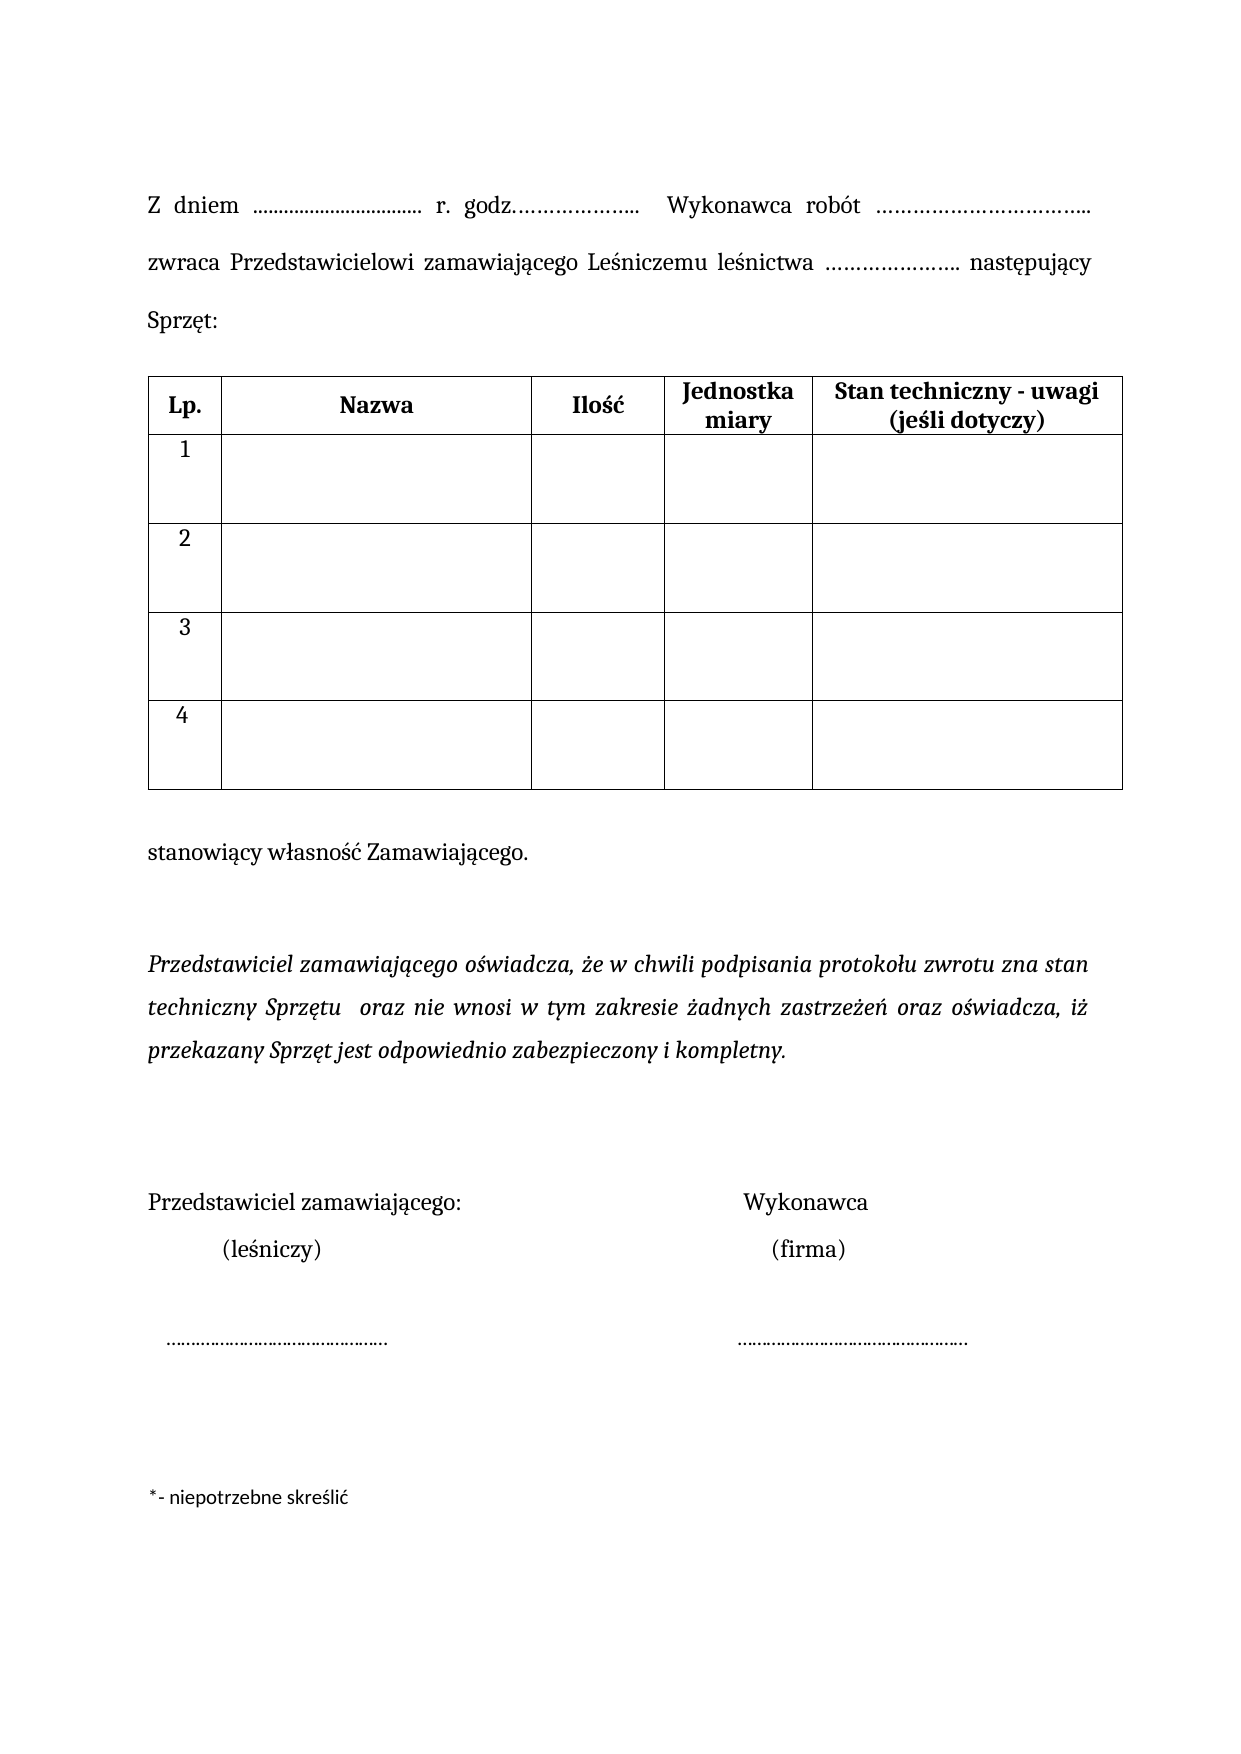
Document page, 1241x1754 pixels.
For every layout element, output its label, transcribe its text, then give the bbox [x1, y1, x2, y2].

text Przedstawiciel zamawiającego oświadcza, że w chwili podpisania protokołu zwrotu zna stan techniczny Sprzętu oraz nie wnosi w tym zakresie żadnych zastrzeżeń oraz oświadcza, iż przekazany Sprzęt jest odpowiednio zabezpieczony i kompletny. [148, 949, 1093, 1064]
text …….………………………………… ………………………………………… [148, 1325, 1093, 1350]
table_cell 2 [149, 524, 221, 612]
text stanowiący własność Zamawiającego. [148, 838, 1093, 867]
table_cell [532, 524, 664, 612]
table_header Nazwa [222, 377, 531, 434]
table_cell [665, 701, 812, 789]
table_cell 4 [149, 701, 221, 789]
table_cell [813, 524, 1122, 612]
table_header Ilość [532, 377, 664, 434]
table_cell [813, 435, 1122, 523]
table_cell [532, 613, 664, 700]
table_cell [665, 613, 812, 700]
table_cell [222, 524, 531, 612]
table_cell [222, 435, 531, 523]
table_cell [813, 701, 1122, 789]
text (leśniczy) (firma) [148, 1235, 1093, 1264]
table_cell [532, 435, 664, 523]
table_cell [222, 613, 531, 700]
text *- niepotrzebne skreślić [148, 1484, 1093, 1509]
table_cell [532, 701, 664, 789]
table_cell [665, 435, 812, 523]
table_cell 3 [149, 613, 221, 700]
text Z dniem ................................. r. godz.……………….. Wykonawca robót …………………………….. zwraca Przedstawicielowi zamawiającego Leśniczemu leśnictwa …………………. następujący Sprzęt: [148, 191, 1093, 334]
table_header Jednostka miary [665, 377, 812, 434]
table_cell 1 [149, 435, 221, 523]
table_header Stan techniczny - uwagi (jeśli dotyczy) [813, 377, 1122, 434]
table_cell [813, 613, 1122, 700]
text Przedstawiciel zamawiającego: Wykonawca [148, 1188, 1093, 1217]
table_header Lp. [149, 377, 221, 434]
table_cell [222, 701, 531, 789]
table_cell [665, 524, 812, 612]
